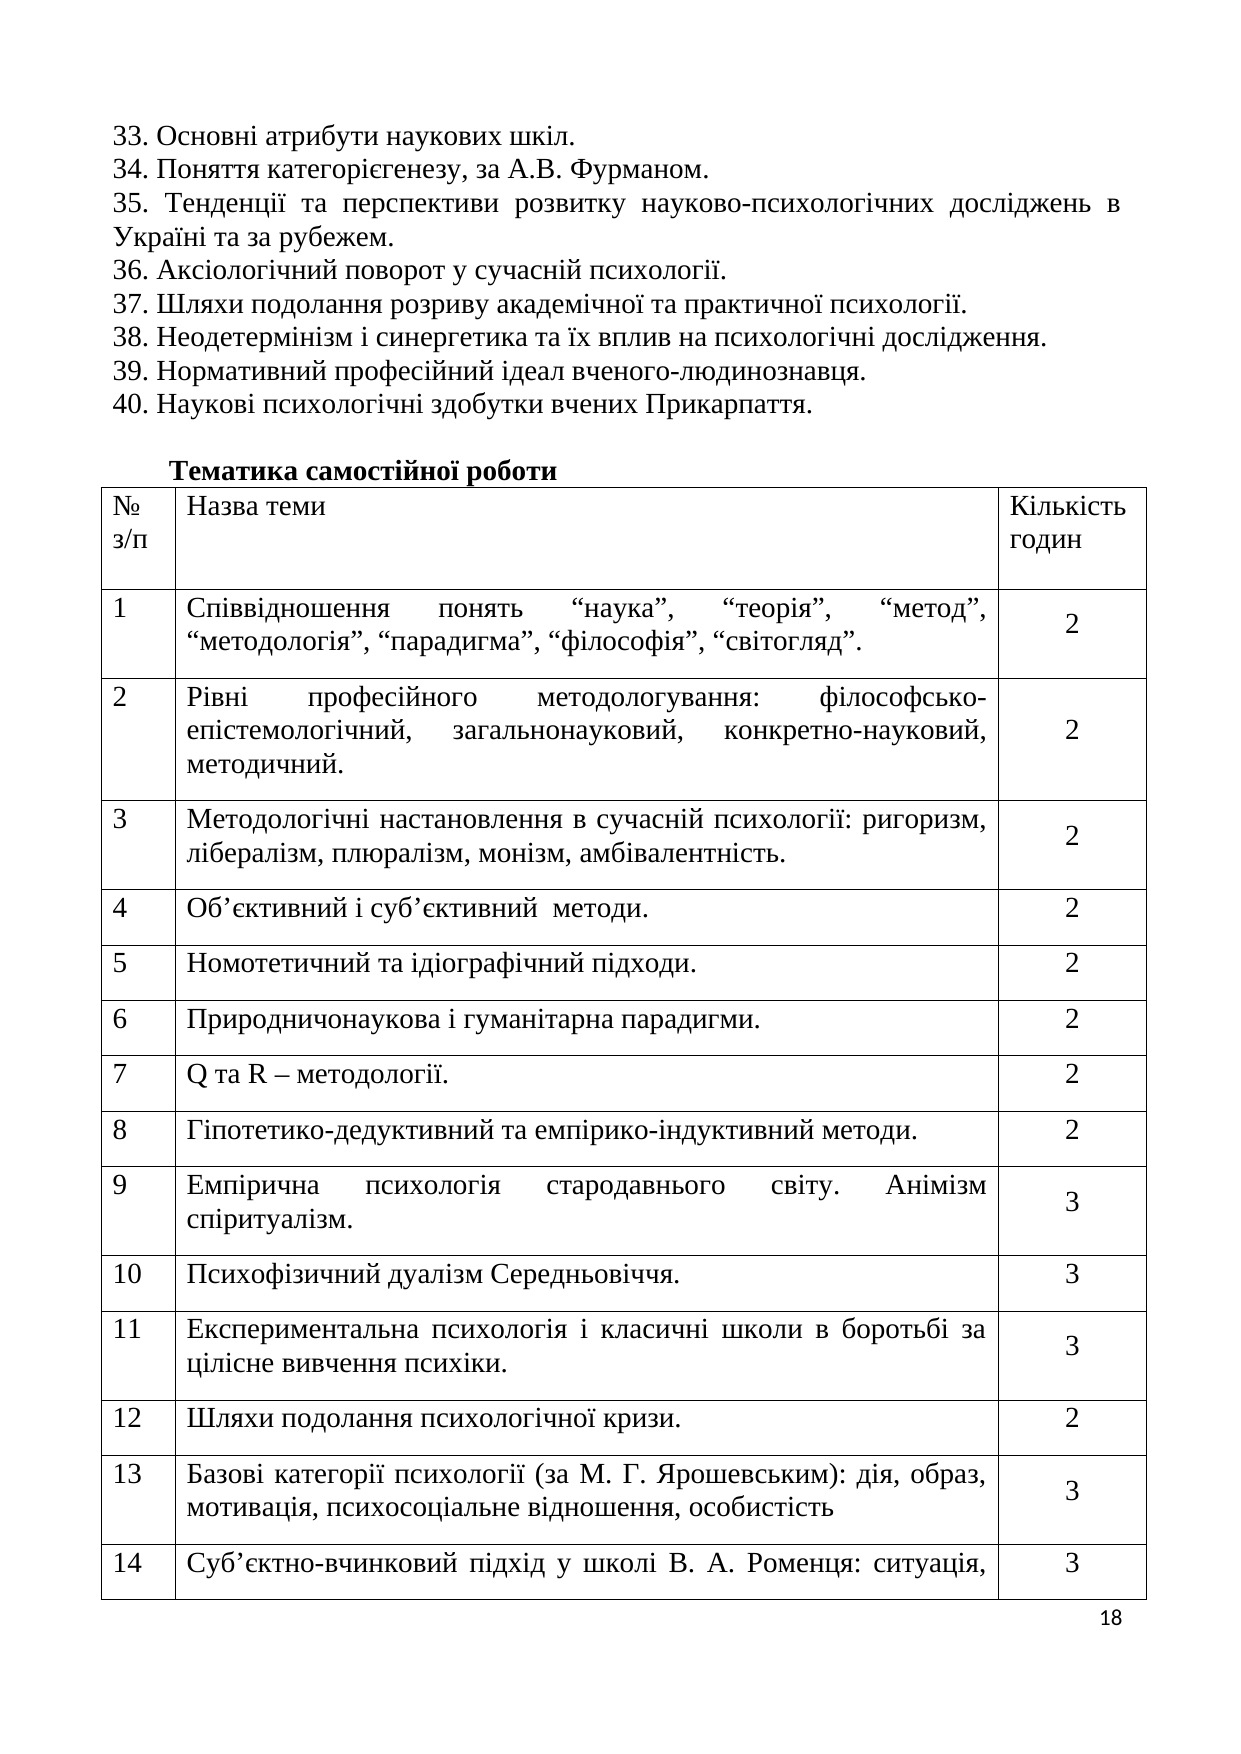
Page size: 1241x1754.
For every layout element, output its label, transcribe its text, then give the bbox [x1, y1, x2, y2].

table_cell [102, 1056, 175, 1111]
text 35. Тенденції та перспективи розвитку науково-психологічних досліджень в Україні та за рубежем. [112, 185, 1122, 252]
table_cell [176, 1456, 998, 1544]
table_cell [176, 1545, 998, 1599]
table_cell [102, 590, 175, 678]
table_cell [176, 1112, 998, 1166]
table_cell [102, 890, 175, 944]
text 40. Наукові психологічні здобутки вчених Прикарпаття. [112, 386, 1122, 420]
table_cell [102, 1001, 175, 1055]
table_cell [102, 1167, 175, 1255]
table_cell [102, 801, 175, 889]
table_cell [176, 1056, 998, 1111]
text 38. Неодетермінізм і синергетика та їх вплив на психологічні дослідження. [112, 319, 1122, 353]
text Тематика самостійної роботи [112, 453, 1122, 487]
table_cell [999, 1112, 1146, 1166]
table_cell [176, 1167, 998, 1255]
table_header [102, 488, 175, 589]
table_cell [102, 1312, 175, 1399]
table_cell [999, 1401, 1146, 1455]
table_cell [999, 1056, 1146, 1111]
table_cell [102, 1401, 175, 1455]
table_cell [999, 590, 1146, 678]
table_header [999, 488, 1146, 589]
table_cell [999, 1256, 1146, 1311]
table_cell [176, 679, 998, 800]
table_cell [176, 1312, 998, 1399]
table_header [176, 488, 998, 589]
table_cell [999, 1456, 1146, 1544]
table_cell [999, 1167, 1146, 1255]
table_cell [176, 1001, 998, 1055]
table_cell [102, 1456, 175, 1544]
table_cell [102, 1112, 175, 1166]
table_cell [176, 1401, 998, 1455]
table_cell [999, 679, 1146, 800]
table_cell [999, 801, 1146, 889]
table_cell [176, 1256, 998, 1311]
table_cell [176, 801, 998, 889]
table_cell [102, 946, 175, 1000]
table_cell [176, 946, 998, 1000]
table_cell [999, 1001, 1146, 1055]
text 39. Нормативний професійний ідеал вченого-людинознавця. [112, 353, 1122, 386]
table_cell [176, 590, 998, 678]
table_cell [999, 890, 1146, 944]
text 36. Аксіологічний поворот у сучасній психології. [112, 252, 1122, 286]
text 33. Основні атрибути наукових шкіл. [112, 118, 1122, 152]
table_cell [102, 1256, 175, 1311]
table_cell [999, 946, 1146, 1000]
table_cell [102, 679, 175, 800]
text 34. Поняття категорієгенезу, за А.В. Фурманом. [112, 152, 1122, 185]
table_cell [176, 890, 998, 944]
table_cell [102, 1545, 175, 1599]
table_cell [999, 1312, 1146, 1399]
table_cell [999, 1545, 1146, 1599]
text 37. Шляхи подолання розриву академічної та практичної психології. [112, 286, 1122, 319]
